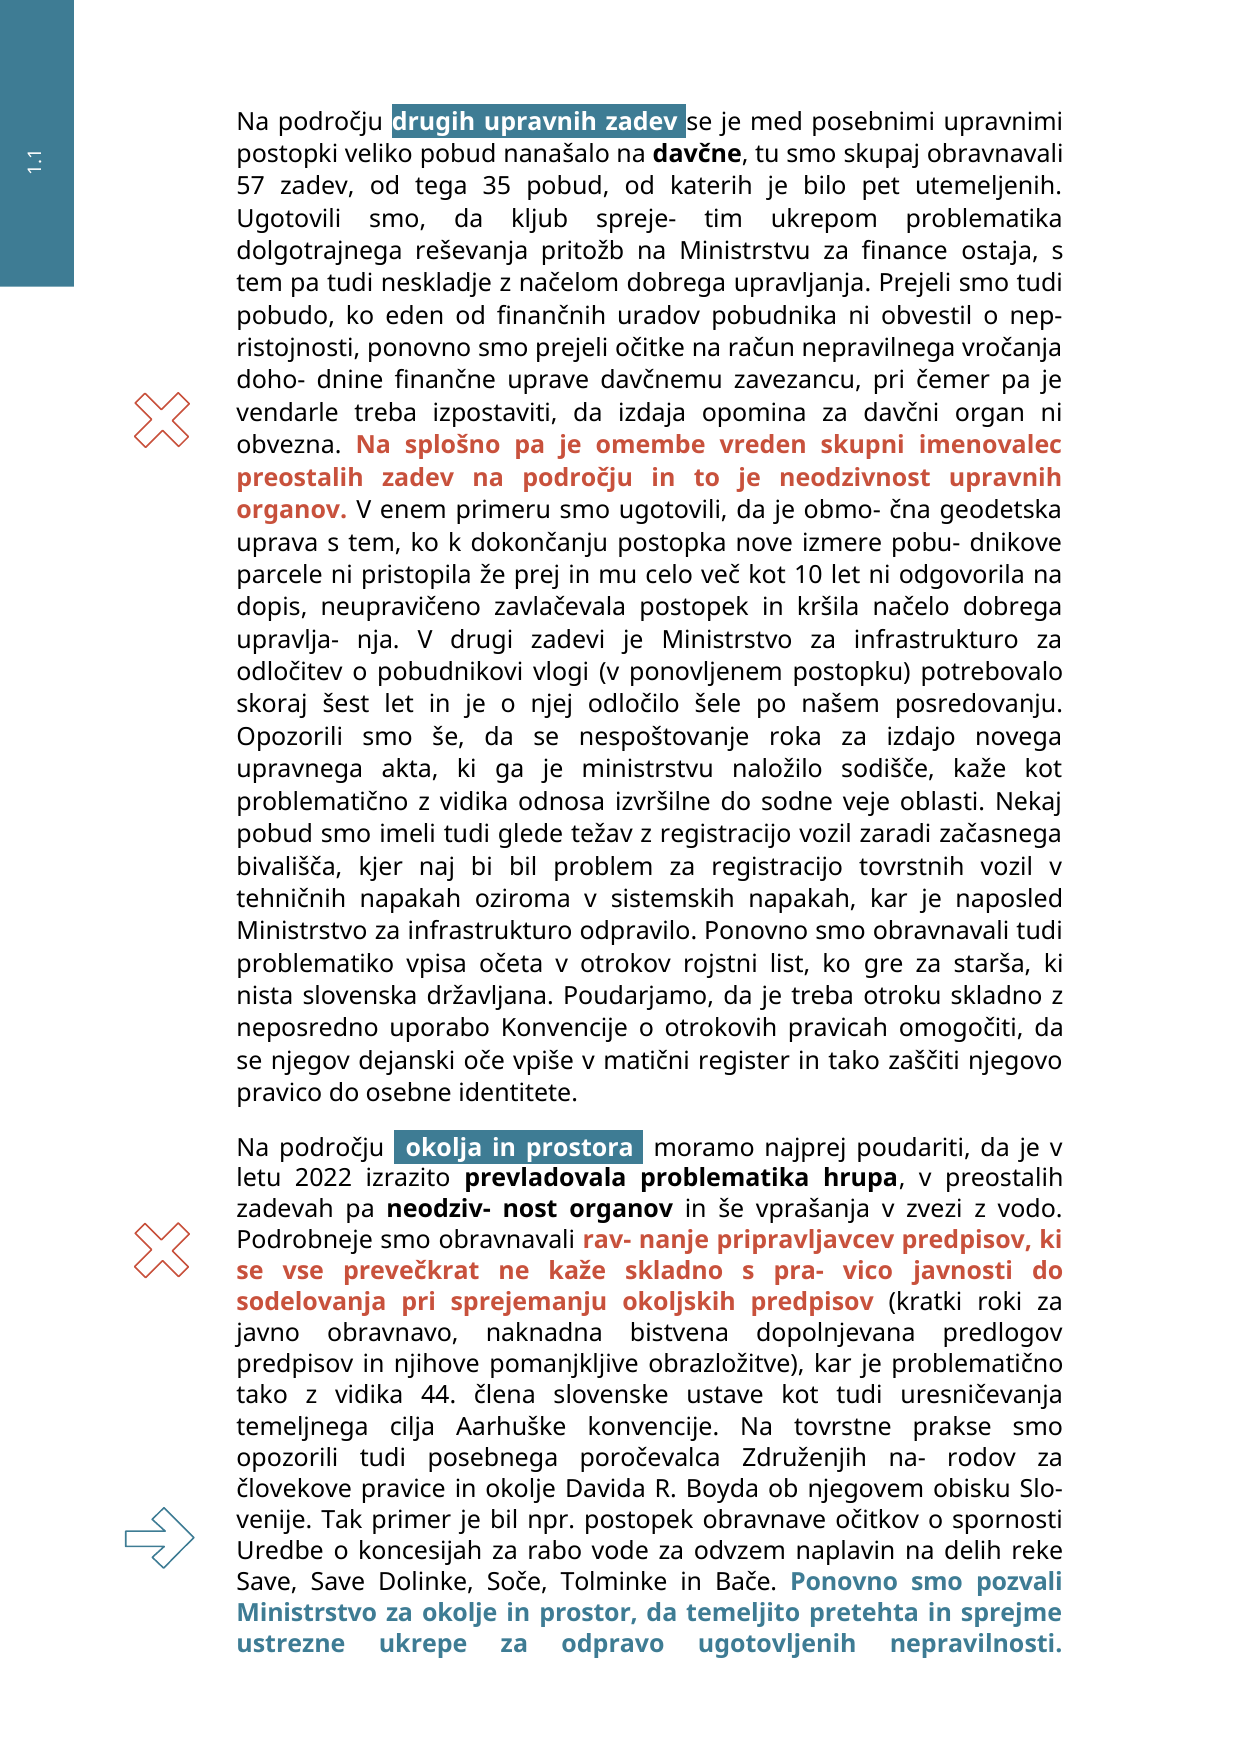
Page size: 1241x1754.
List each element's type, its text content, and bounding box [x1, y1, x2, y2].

text Na področju drugih upravnih zadev se je med posebnimi upravnimi postopki veliko pobud nanašalo na davčne, tu smo skupaj obravnavali 57 zadev, od tega 35 pobud, od katerih je bilo pet utemeljenih. Ugotovili smo, da kljub spreje- tim ukrepom problematika dolgotrajnega reševanja pritožb na Ministrstvu za finance ostaja, s tem pa tudi neskladje z načelom dobrega upravljanja. Prejeli smo tudi pobudo, ko eden od finančnih uradov pobudnika ni obvestil o nep- ristojnosti, ponovno smo prejeli očitke na račun nepravilnega vročanja doho- dnine finančne uprave davčnemu zavezancu, pri čemer pa je vendarle treba izpostaviti, da izdaja opomina za davčni organ ni obvezna. Na splošno pa je omembe vreden skupni imenovalec preostalih zadev na področju in to je neodzivnost upravnih organov. V enem primeru smo ugotovili, da je obmo- čna geodetska uprava s tem, ko k dokončanju postopka nove izmere pobu- dnikove parcele ni pristopila že prej in mu celo več kot 10 let ni odgovorila na dopis, neupravičeno zavlačevala postopek in kršila načelo dobrega upravlja- nja. V drugi zadevi je Ministrstvo za infrastrukturo za odločitev o pobudnikovi vlogi (v ponovljenem postopku) potrebovalo skoraj šest let in je o njej odločilo šele po našem posredovanju. Opozorili smo še, da se nespoštovanje roka za izdajo novega upravnega akta, ki ga je ministrstvu naložilo sodišče, kaže kot problematično z vidika odnosa izvršilne do sodne veje oblasti. Nekaj pobud smo imeli tudi glede težav z registracijo vozil zaradi začasnega bivališča, kjer naj bi bil problem za registracijo tovrstnih vozil v tehničnih napakah oziroma v sistemskih napakah, kar je naposled Ministrstvo za infrastrukturo odpravilo. Ponovno smo obravnavali tudi problematiko vpisa očeta v otrokov rojstni list, ko gre za starša, ki nista slovenska državljana. Poudarjamo, da je treba otroku skladno z neposredno uporabo Konvencije o otrokovih pravicah omogočiti, da se njegov dejanski oče vpiše v matični register in tako zaščiti njegovo pravico do osebne identitete. [236, 105, 1063, 1109]
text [236, 1132, 1063, 1659]
